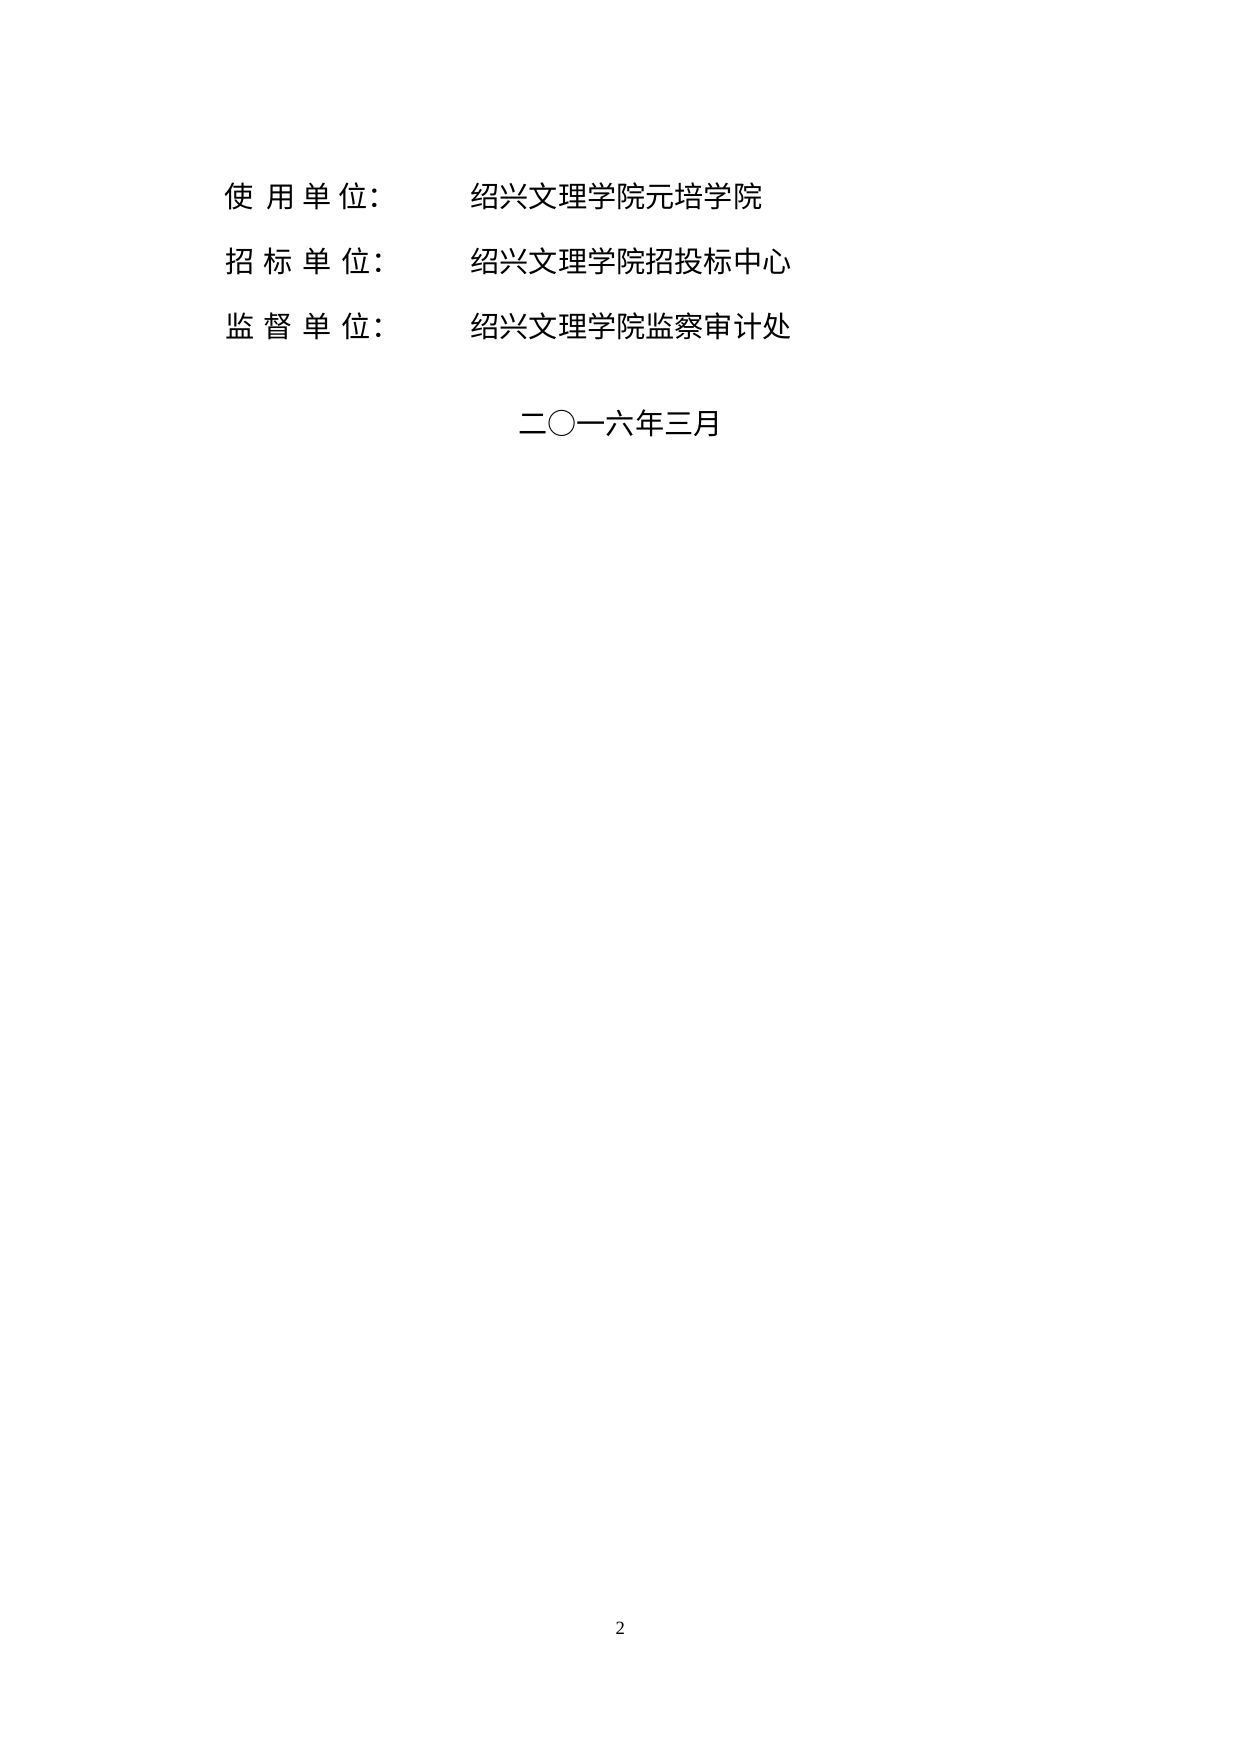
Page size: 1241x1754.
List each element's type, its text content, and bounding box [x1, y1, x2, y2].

table_cell 招标单位： [214, 227, 459, 292]
table_cell 监督单位： [214, 292, 459, 357]
table_header 绍兴文理学院元培学院 [459, 162, 1026, 227]
table_header 使 用 单 位： [214, 162, 459, 227]
table_cell 绍兴文理学院监察审计处 [459, 292, 1026, 357]
table_header 二○一六年三月 [214, 390, 1026, 454]
table_cell 绍兴文理学院招投标中心 [459, 227, 1026, 292]
